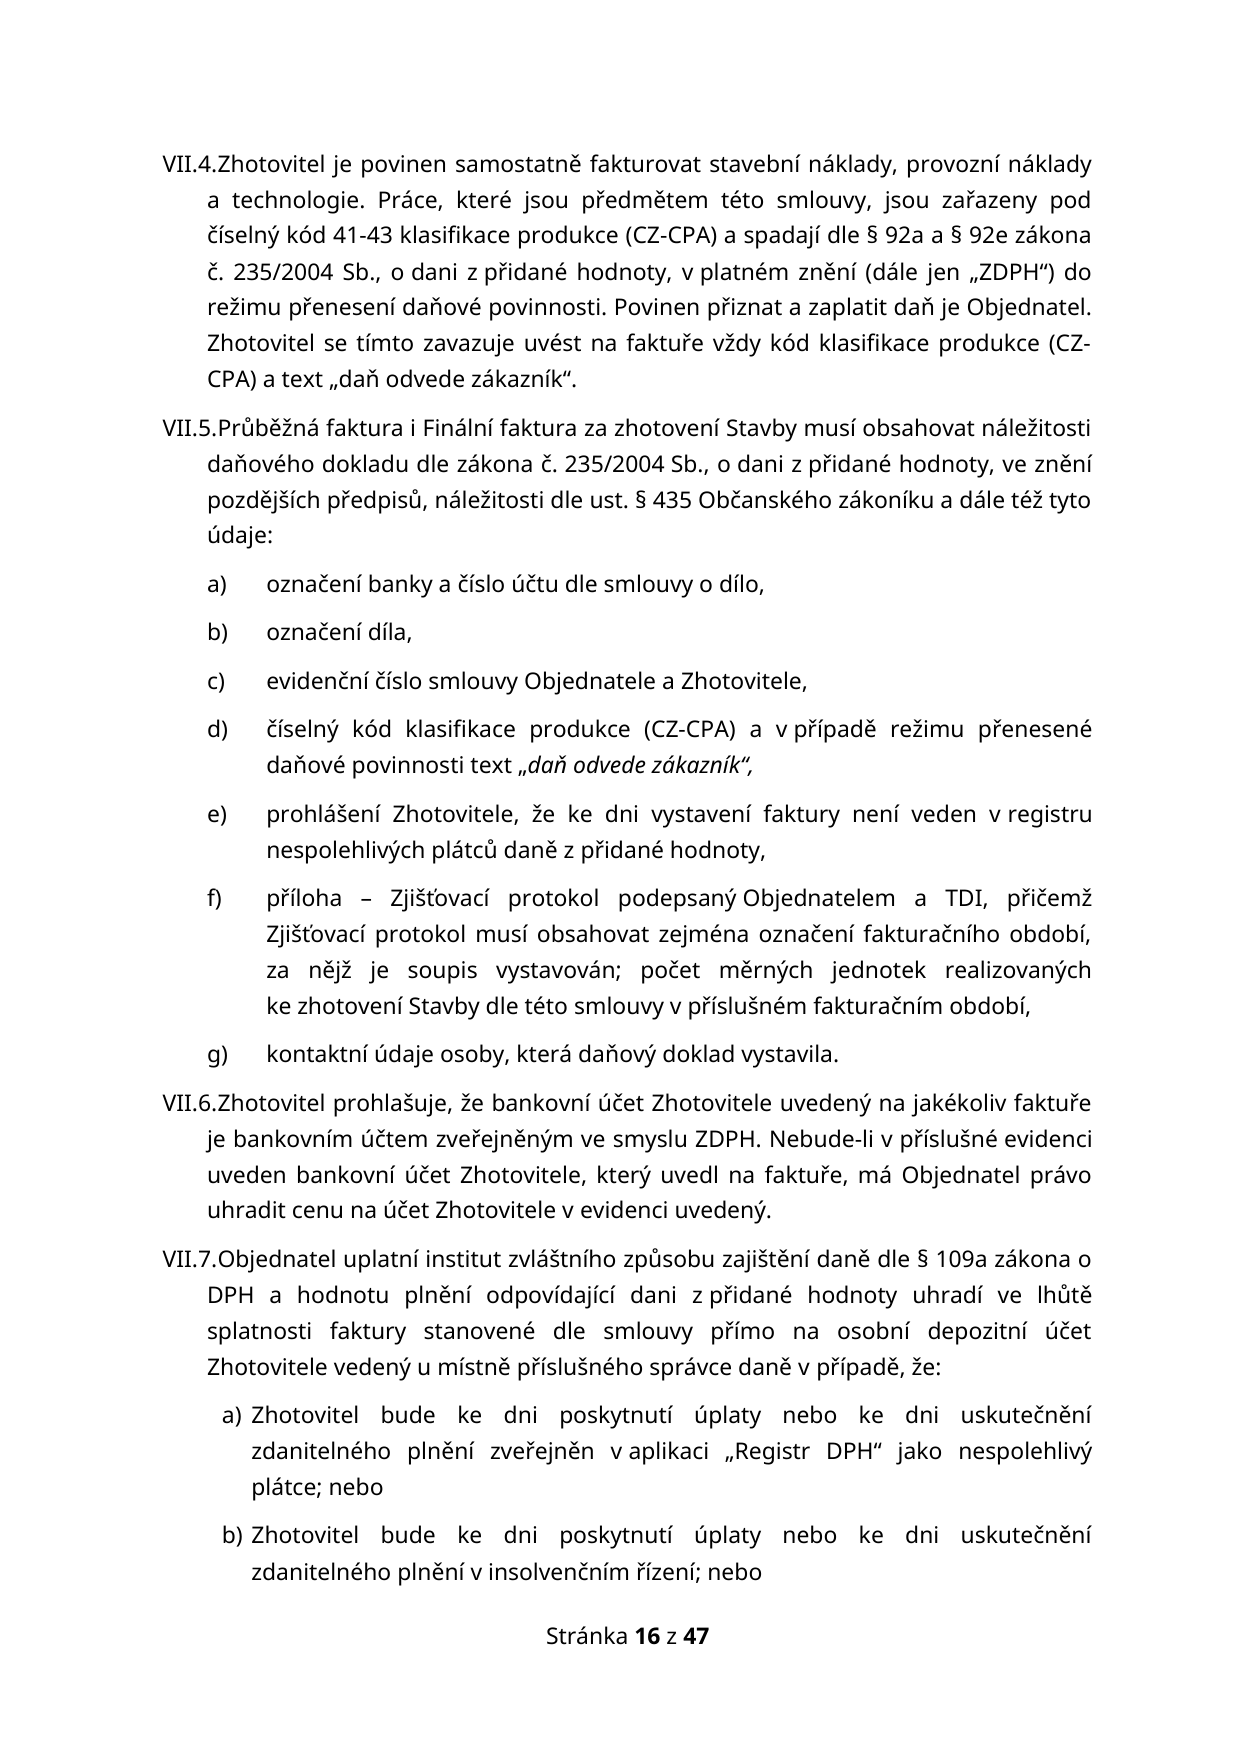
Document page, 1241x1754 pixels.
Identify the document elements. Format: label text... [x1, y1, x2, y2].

list prohlášení Zhotovitele, že ke dni vystavení faktury není veden v registru nespolehlivých plátců daně z přidané hodnoty, [207, 798, 1093, 865]
list evidenční číslo smlouvy Objednatele a Zhotovitele, [207, 665, 1093, 696]
list Zhotovitel je povinen samostatně fakturovat stavební náklady, provozní náklady a technologie. Práce, které jsou předmětem této smlouvy, jsou zařazeny pod číselný kód 41-43 klasifikace produkce (CZ-CPA) a spadají dle § 92a a § 92e zákona č. 235/2004 Sb., o dani z přidané hodnoty, v platném znění (dále jen „ZDPH“) do režimu přenesení daňové povinnosti. Povinen přiznat a zaplatit daň je Objednatel. Zhotovitel se tímto zavazuje uvést na faktuře vždy kód klasifikace produkce (CZ-CPA) a text „daň odvede zákazník“. [162, 148, 1093, 394]
list číselný kód klasifikace produkce (CZ-CPA) a v případě režimu přenesené daňové povinnosti text „daň odvede zákazník“, [207, 713, 1093, 780]
list označení banky a číslo účtu dle smlouvy o dílo, [207, 568, 1093, 599]
list Objednatel uplatní institut zvláštního způsobu zajištění daně dle § 109a zákona o DPH a hodnotu plnění odpovídající dani z přidané hodnoty uhradí ve lhůtě splatnosti faktury stanovené dle smlouvy přímo na osobní depozitní účet Zhotovitele vedený u místně příslušného správce daně v případě, že: [162, 1243, 1093, 1382]
list Zhotovitel bude ke dni poskytnutí úplaty nebo ke dni uskutečnění zdanitelného plnění zveřejněn v aplikaci „Registr DPH“ jako nespolehlivý plátce; nebo [222, 1399, 1093, 1502]
list příloha – Zjišťovací protokol podepsaný Objednatelem a TDI, přičemž Zjišťovací protokol musí obsahovat zejména označení fakturačního období, za nějž je soupis vystavován; počet měrných jednotek realizovaných ke zhotovení Stavby dle této smlouvy v příslušném fakturačním období, [207, 882, 1093, 1021]
list Zhotovitel bude ke dni poskytnutí úplaty nebo ke dni uskutečnění zdanitelného plnění v insolvenčním řízení; nebo [222, 1519, 1093, 1587]
list Zhotovitel prohlašuje, že bankovní účet Zhotovitele uvedený na jakékoliv faktuře je bankovním účtem zveřejněným ve smyslu ZDPH. Nebude-li v příslušné evidenci uveden bankovní účet Zhotovitele, který uvedl na faktuře, má Objednatel právo uhradit cenu na účet Zhotovitele v evidenci uvedený. [162, 1087, 1093, 1226]
list označení díla, [207, 616, 1093, 648]
list kontaktní údaje osoby, která daňový doklad vystavila. [207, 1038, 1093, 1069]
list Průběžná faktura i Finální faktura za zhotovení Stavby musí obsahovat náležitosti daňového dokladu dle zákona č. 235/2004 Sb., o dani z přidané hodnoty, ve znění pozdějších předpisů, náležitosti dle ust. § 435 Občanského zákoníku a dále též tyto údaje: [162, 412, 1093, 551]
